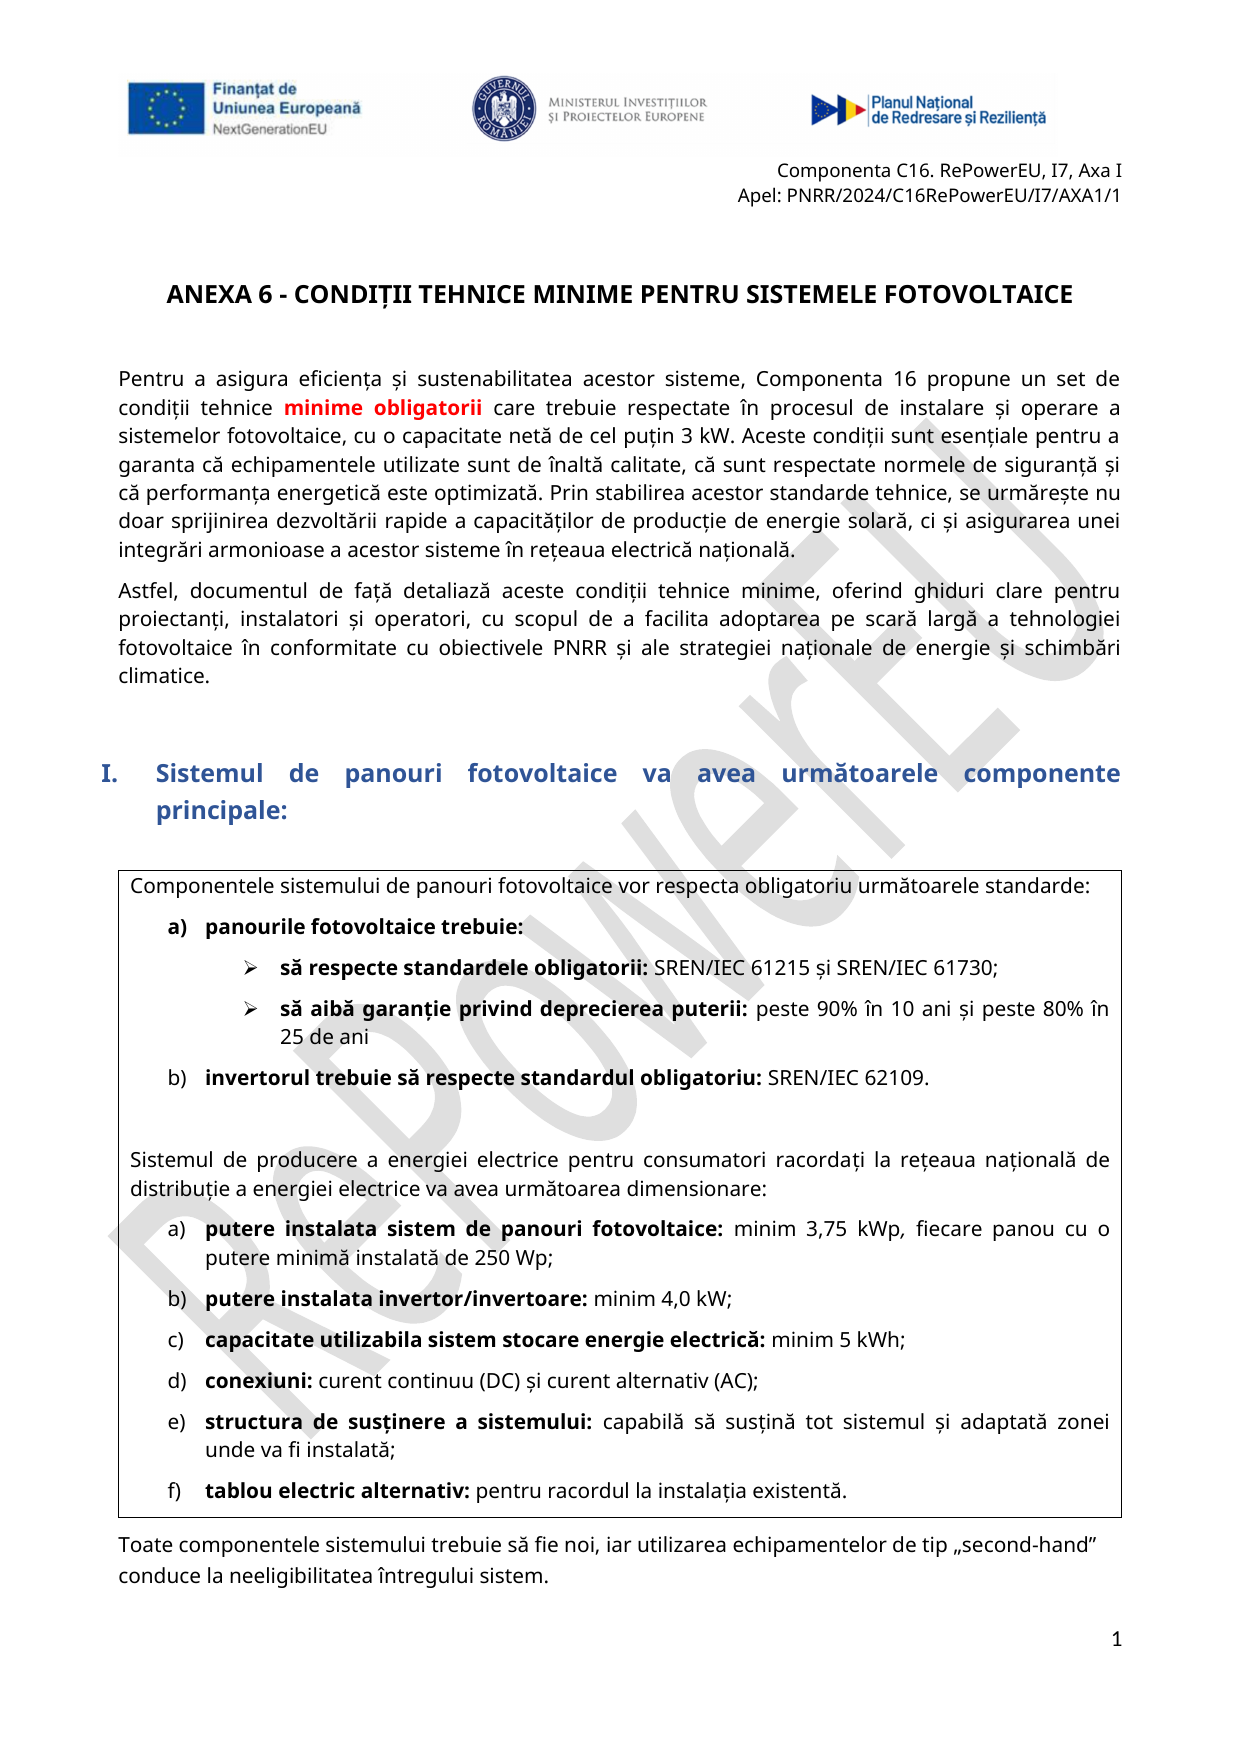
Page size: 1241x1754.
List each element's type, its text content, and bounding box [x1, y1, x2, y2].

text Pentru a asigura eficiența și sustenabilitatea acestor sisteme, Componenta 16 propune un set de condiții tehnice minime obligatorii care trebuie respectate în procesul de instalare și operare a sistemelor fotovoltaice, cu o capacitate netă de cel puțin 3 kW. Aceste condiții sunt esențiale pentru a garanta că echipamentele utilizate sunt de înaltă calitate, că sunt respectate normele de siguranță și că performanța energetică este optimizată. Prin stabilirea acestor standarde tehnice, se urmărește nu doar sprijinirea dezvoltării rapide a capacităților de producție de energie solară, ci și asigurarea unei integrări armonioase a acestor sisteme în rețeaua electrică națională. [118, 364, 1122, 563]
text ANEXA 6 - CONDIȚII TEHNICE MINIME PENTRU SISTEMELE FOTOVOLTAICE [118, 277, 1122, 311]
text Toate componentele sistemului trebuie să fie noi, iar utilizarea echipamentelor de tip „second-hand” conduce la neeligibilitatea întregului sistem. [118, 1531, 1122, 1590]
picture [118, 73, 1059, 157]
text Astfel, documentul de față detaliază aceste condiții tehnice minime, oferind ghiduri clare pentru proiectanți, instalatori și operatori, cu scopul de a facilita adoptarea pe scară largă a tehnologiei fotovoltaice în conformitate cu obiectivele PNRR și ale strategiei naționale de energie și schimbări climatice. [118, 576, 1122, 690]
subtitle Sistemul de panouri fotovoltaice va avea următoarele componente principale: [118, 756, 1122, 826]
table_header Componentele sistemului de panouri fotovoltaice vor respecta obligatoriu următoarele standarde: panourile fotovoltaice trebuie: să respecte standardele obligatorii: SREN/IEC 61215 şi SREN/IEC 61730; să aibă garanţie privind deprecierea puterii: peste 90% în 10 ani şi peste 80% în 25 de ani invertorul trebuie să respecte standardul obligatoriu: SREN/IEC 62109. Sistemul de producere a energiei electrice pentru consumatori racordaţi la reţeaua naţională de distribuţie a energiei electrice va avea următoarea dimensionare: putere instalata sistem de panouri fotovoltaice: minim 3,75 kWp, fiecare panou cu o putere minimă instalată de 250 Wp; putere instalata invertor/invertoare: minim 4,0 kW; capacitate utilizabila sistem stocare energie electrică: minim 5 kWh; conexiuni: curent continuu (DC) şi curent alternativ (AC); structura de susţinere a sistemului: capabilă să susţină tot sistemul şi adaptată zonei unde va fi instalată; tablou electric alternativ: pentru racordul la instalaţia existentă. [119, 871, 1121, 1517]
